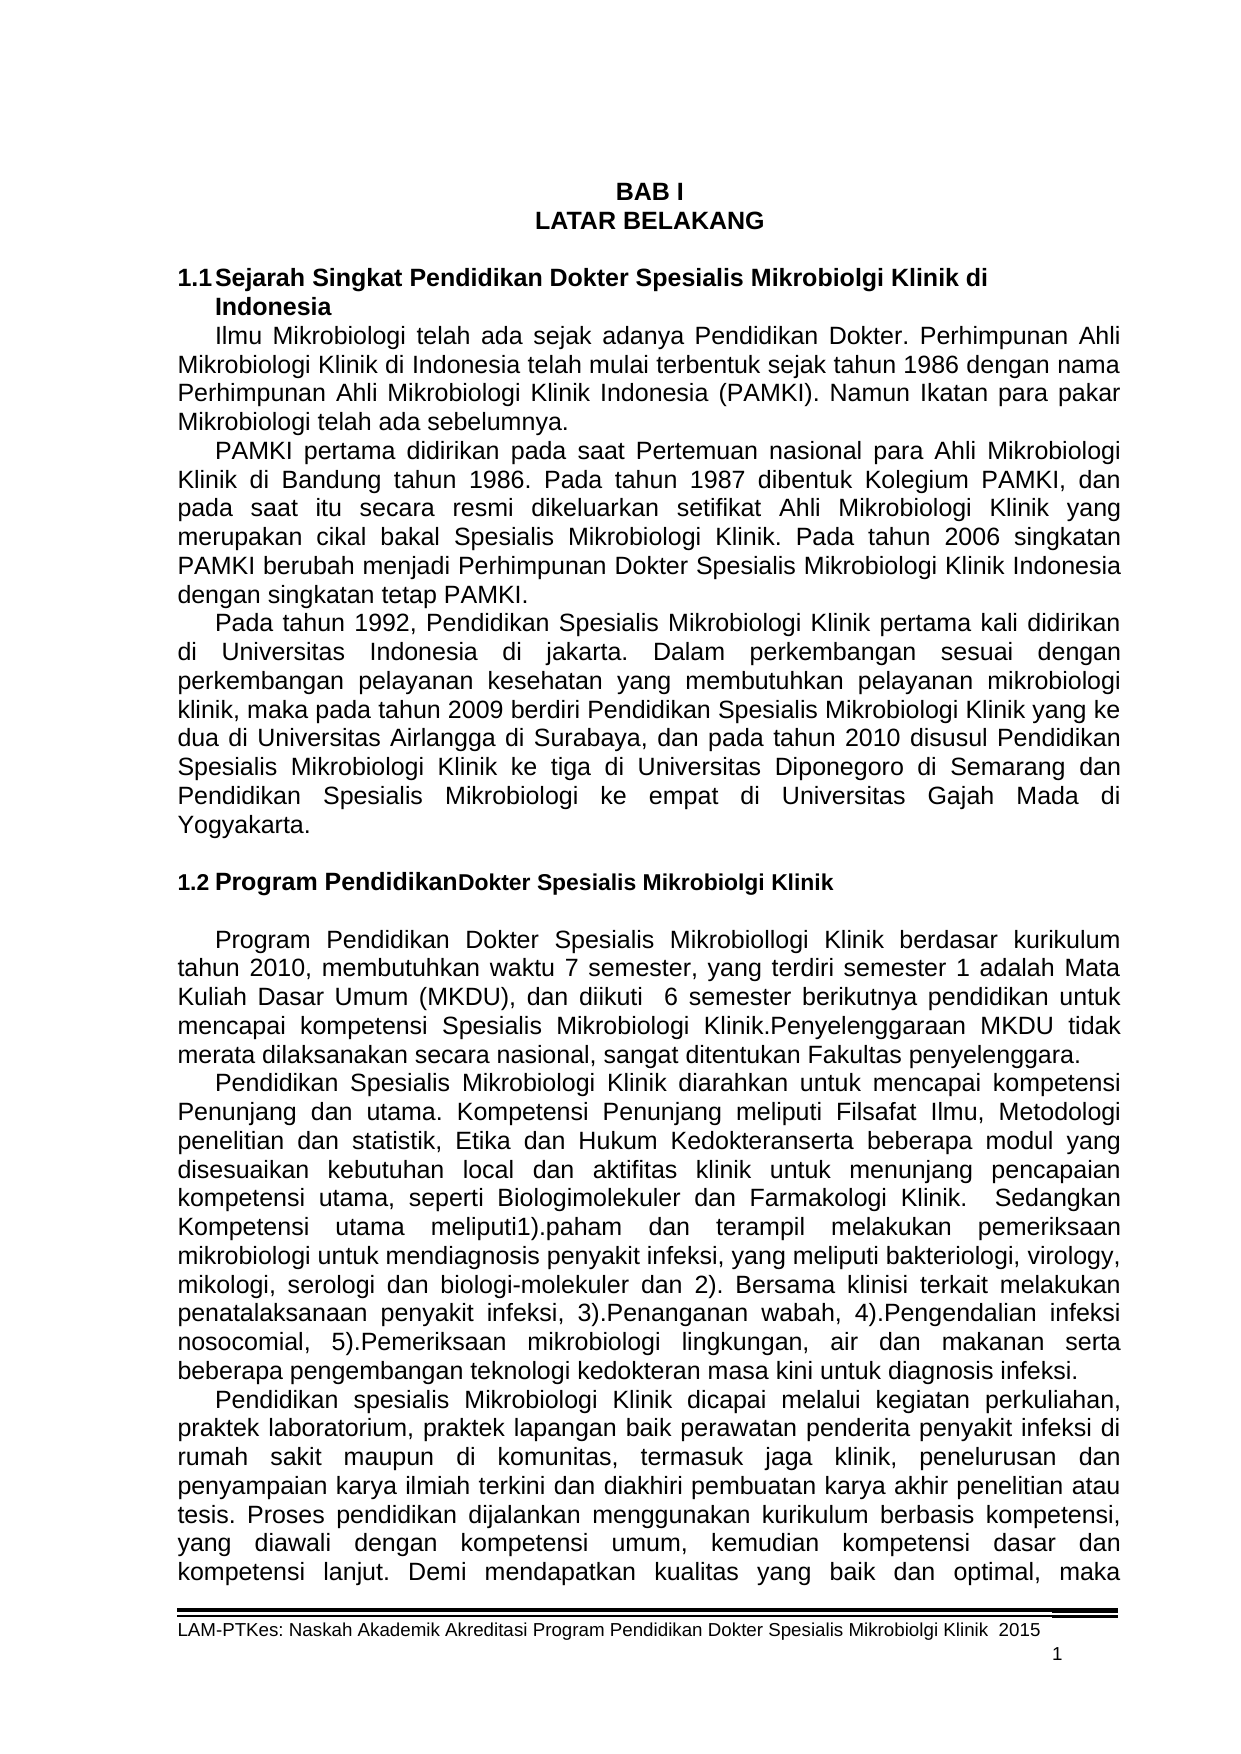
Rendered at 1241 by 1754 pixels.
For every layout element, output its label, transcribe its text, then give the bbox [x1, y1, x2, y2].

list Ilmu Mikrobiologi telah ada sejak adanya Pendidikan Dokter. Perhimpunan Ahli Mikrobiologi Klinik di Indonesia telah mulai terbentuk sejak tahun 1986 dengan nama Perhimpunan Ahli Mikrobiologi Klinik Indonesia (PAMKI). Namun Ikatan para pakar Mikrobiologi telah ada sebelumnya. [177, 321, 1122, 436]
subtitle BAB I [177, 177, 1122, 206]
list Sejarah Singkat Pendidikan Dokter Spesialis Mikrobiolgi Klinik di [177, 263, 1122, 292]
list Program PendidikanDokter Spesialis Mikrobiolgi Klinik [177, 867, 1122, 896]
text Pendidikan Spesialis Mikrobiologi Klinik diarahkan untuk mencapai kompetensi Penunjang dan utama. Kompetensi Penunjang meliputi Filsafat Ilmu, Metodologi penelitian dan statistik, Etika dan Hukum Kedokteranserta beberapa modul yang disesuaikan kebutuhan local dan aktifitas klinik untuk menunjang pencapaian kompetensi utama, seperti Biologimolekuler dan Farmakologi Klinik. Sedangkan Kompetensi utama meliputi1).paham dan terampil melakukan pemeriksaan mikrobiologi untuk mendiagnosis penyakit infeksi, yang meliputi bakteriologi, virology, mikologi, serologi dan biologi-molekuler dan 2). Bersama klinisi terkait melakukan penatalaksanaan penyakit infeksi, 3).Penanganan wabah, 4).Pengendalian infeksi nosocomial, 5).Pemeriksaan mikrobiologi lingkungan, air dan makanan serta beberapa pengembangan teknologi kedokteran masa kini untuk diagnosis infeksi. [177, 1068, 1122, 1385]
list PAMKI pertama didirikan pada saat Pertemuan nasional para Ahli Mikrobiologi Klinik di Bandung tahun 1986. Pada tahun 1987 dibentuk Kolegium PAMKI, dan pada saat itu secara resmi dikeluarkan setifikat Ahli Mikrobiologi Klinik yang merupakan cikal bakal Spesialis Mikrobiologi Klinik. Pada tahun 2006 singkatan PAMKI berubah menjadi Perhimpunan Dokter Spesialis Mikrobiologi Klinik Indonesia dengan singkatan tetap PAMKI. [177, 436, 1122, 608]
list Pada tahun 1992, Pendidikan Spesialis Mikrobiologi Klinik pertama kali didirikan di Universitas Indonesia di jakarta. Dalam perkembangan sesuai dengan perkembangan pelayanan kesehatan yang membutuhkan pelayanan mikrobiologi klinik, maka pada tahun 2009 berdiri Pendidikan Spesialis Mikrobiologi Klinik yang ke dua di Universitas Airlangga di Surabaya, dan pada tahun 2010 disusul Pendidikan Spesialis Mikrobiologi Klinik ke tiga di Universitas Diponegoro di Semarang dan Pendidikan Spesialis Mikrobiologi ke empat di Universitas Gajah Mada di Yogyakarta. [177, 608, 1122, 838]
text Program Pendidikan Dokter Spesialis Mikrobiollogi Klinik berdasar kurikulum tahun 2010, membutuhkan waktu 7 semester, yang terdiri semester 1 adalah Mata Kuliah Dasar Umum (MKDU), dan diikuti 6 semester berikutnya pendidikan untuk mencapai kompetensi Spesialis Mikrobiologi Klinik.Penyelenggaraan MKDU tidak merata dilaksanakan secara nasional, sangat ditentukan Fakultas penyelenggara. [177, 925, 1122, 1068]
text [177, 1385, 1122, 1586]
text Indonesia [215, 292, 1122, 321]
subtitle LATAR BELAKANG [177, 206, 1122, 235]
